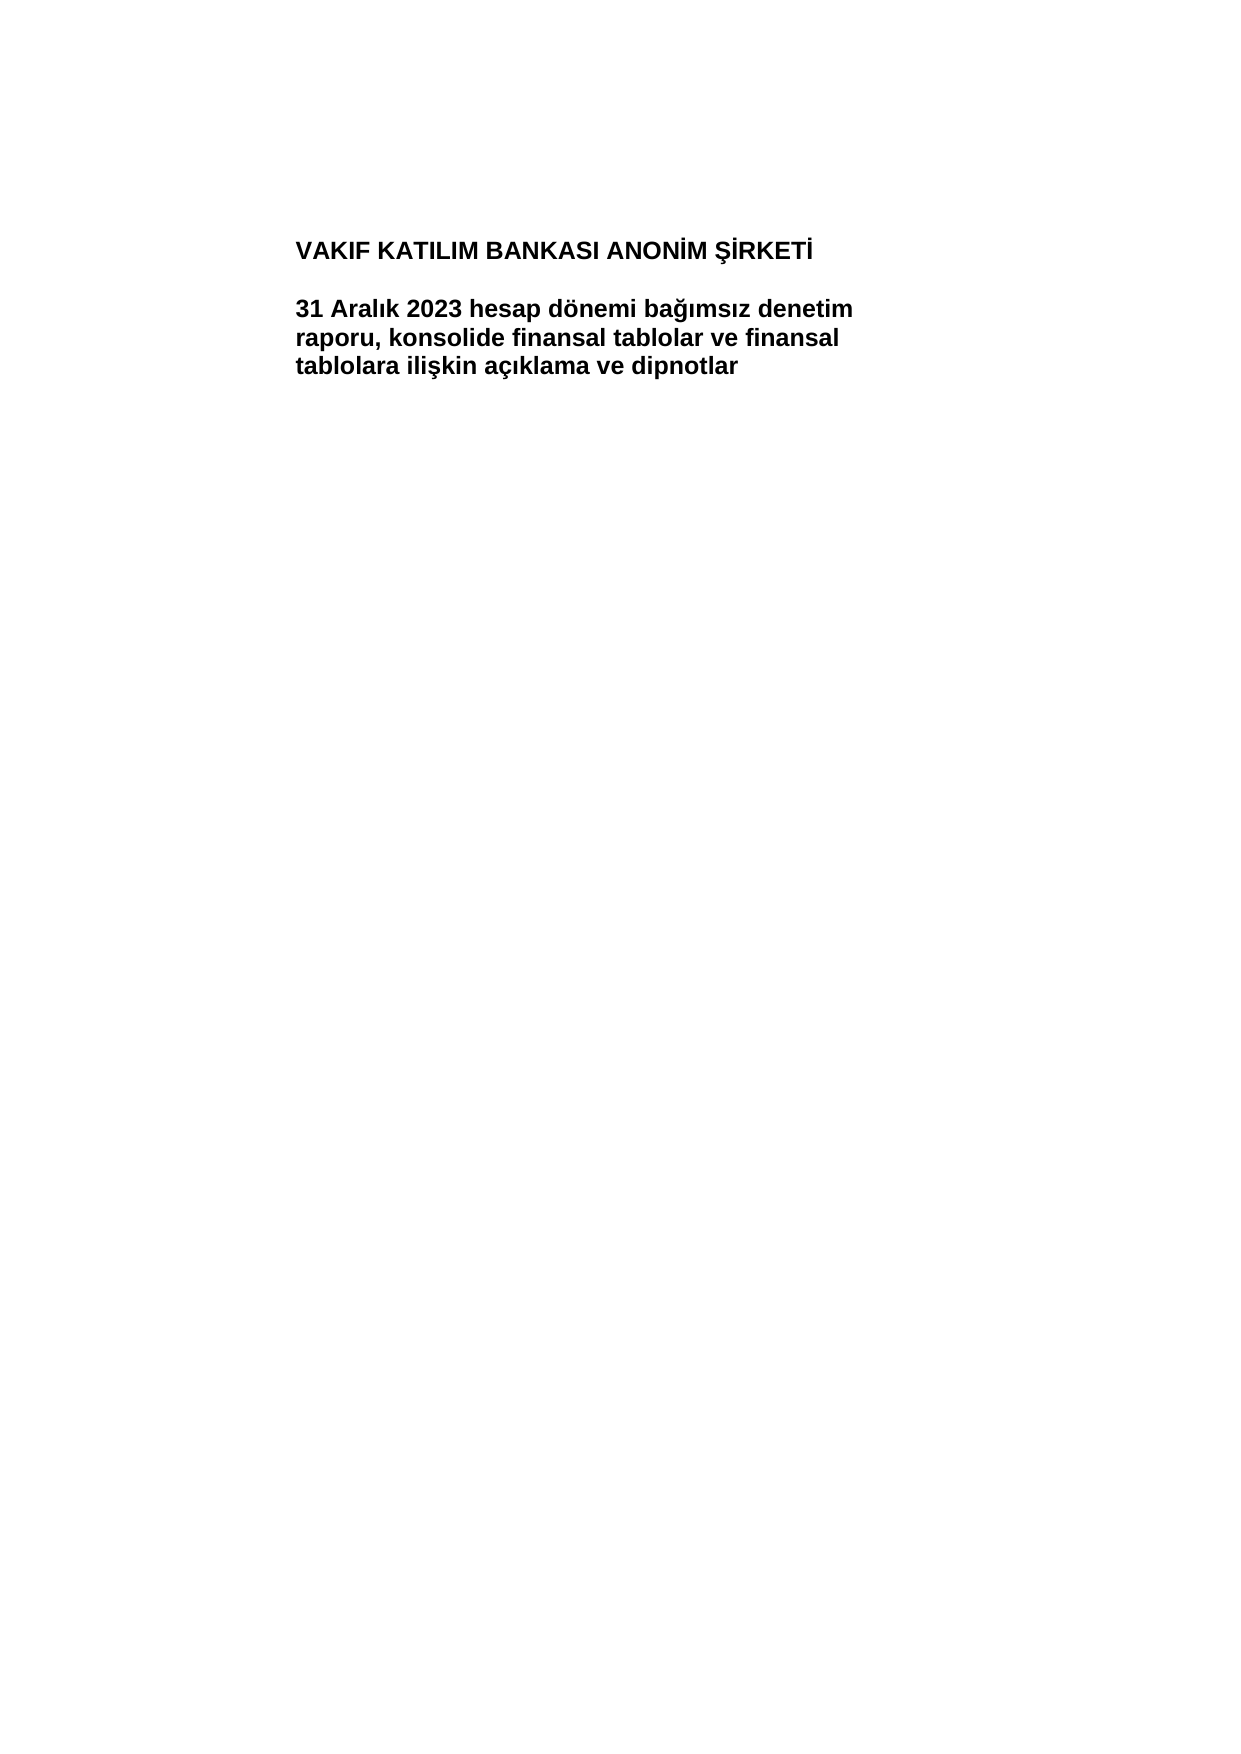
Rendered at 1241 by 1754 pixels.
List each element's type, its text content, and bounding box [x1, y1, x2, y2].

text VAKIF KATILIM BANKASI ANONİM ŞİRKETİ [295, 236, 933, 265]
text 31 Aralık 2023 hesap dönemi bağımsız denetim raporu, konsolide finansal tablolar ve finansal tablolara ilişkin açıklama ve dipnotlar [295, 294, 945, 380]
